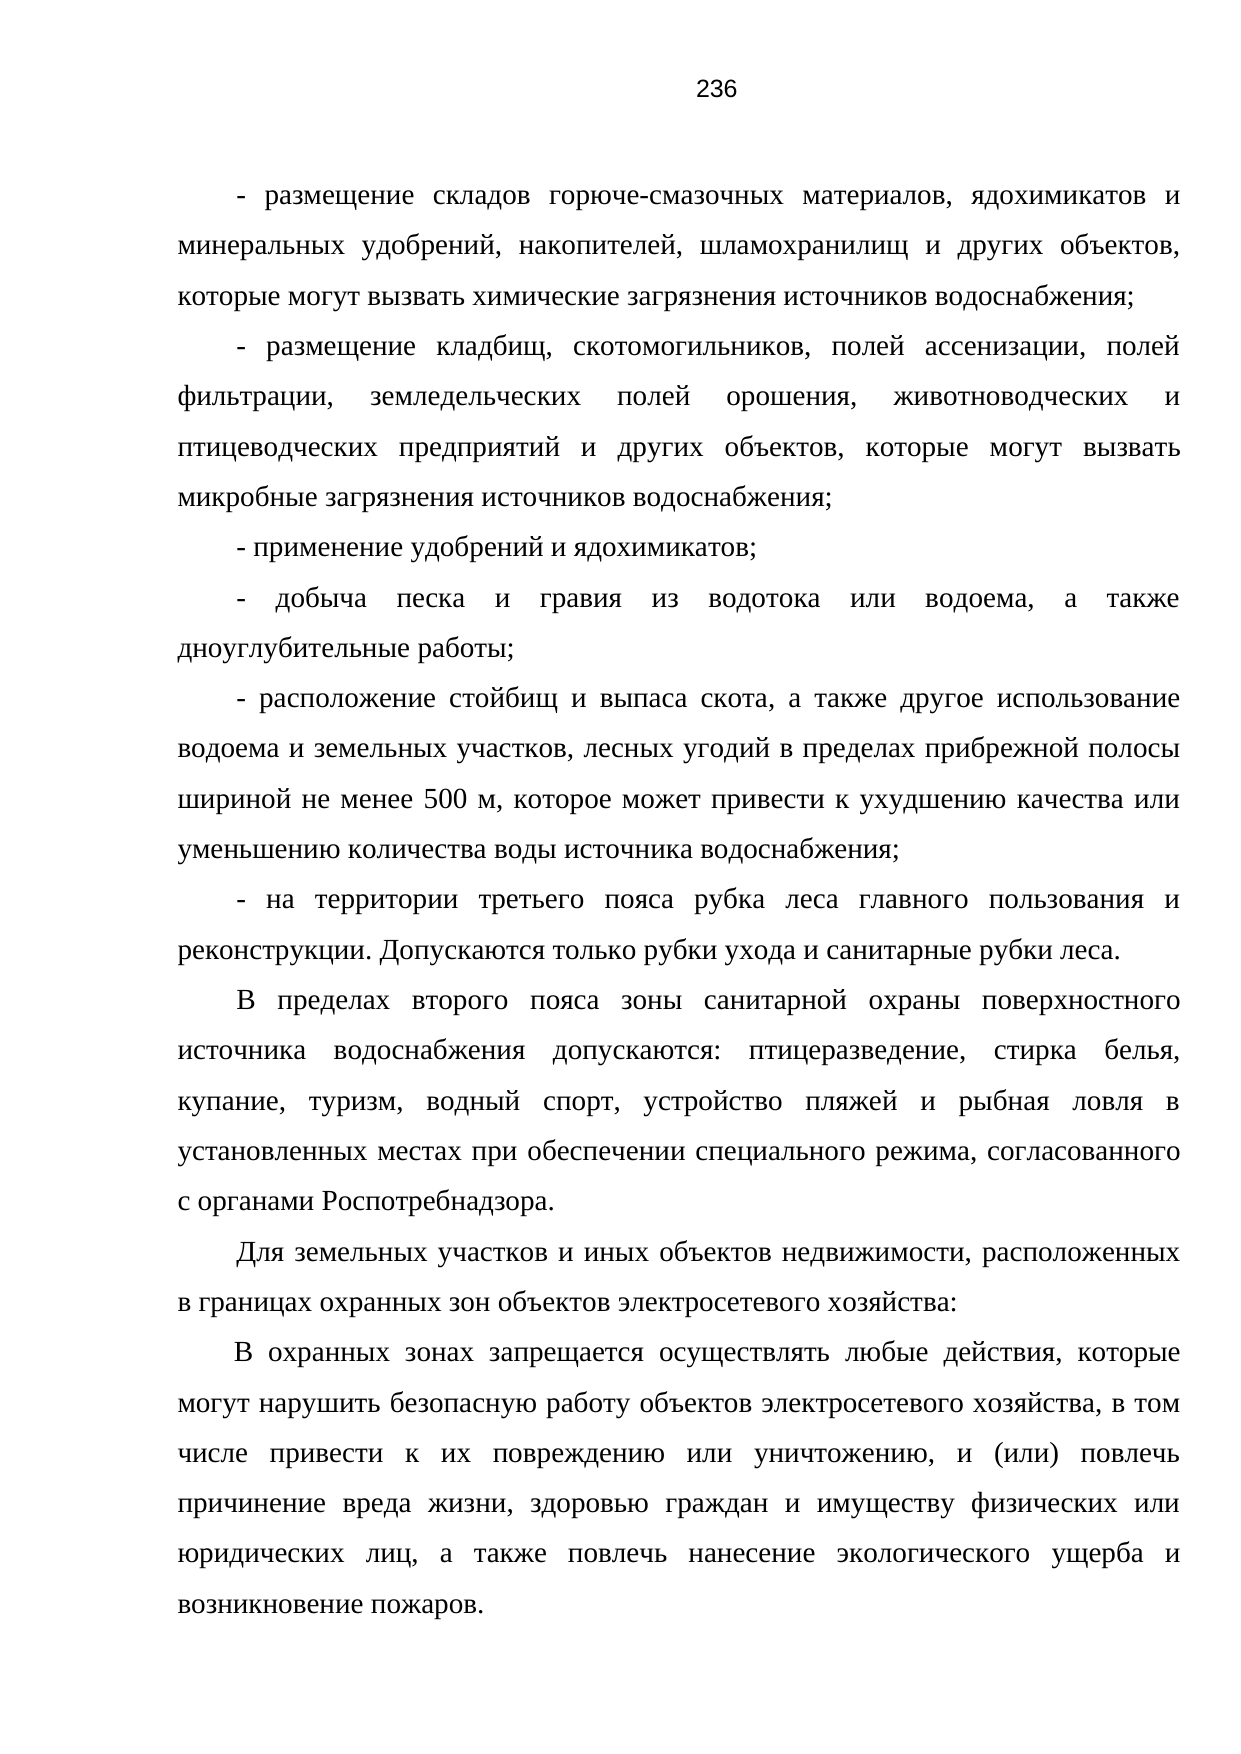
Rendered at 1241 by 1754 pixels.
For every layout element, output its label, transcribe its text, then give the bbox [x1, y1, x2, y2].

text - применение удобрений и ядохимикатов; [177, 529, 1181, 563]
text Для земельных участков и иных объектов недвижимости, расположенных в границах охранных зон объектов электросетевого хозяйства: [177, 1234, 1181, 1318]
text - размещение складов горюче-смазочных материалов, ядохимикатов и минеральных удобрений, накопителей, шламохранилищ и других объектов, которые могут вызвать химические загрязнения источников водоснабжения; [177, 177, 1181, 311]
text - на территории третьего пояса рубка леса главного пользования и реконструкции. Допускаются только рубки ухода и санитарные рубки леса. [177, 882, 1181, 965]
text - добыча песка и гравия из водотока или водоема, а также дноуглубительные работы; [177, 580, 1181, 663]
text - расположение стойбищ и выпаса скота, а также другое использование водоема и земельных участков, лесных угодий в пределах прибрежной полосы шириной не менее , которое может привести к ухудшению качества или уменьшению количества воды источника водоснабжения; [177, 680, 1181, 865]
text В охранных зонах запрещается осуществлять любые действия, которые могут нарушить безопасную работу объектов электросетевого хозяйства, в том числе привести к их повреждению или уничтожению, и (или) повлечь причинение вреда жизни, здоровью граждан и имуществу физических или юридических лиц, а также повлечь нанесение экологического ущерба и возникновение пожаров. [177, 1334, 1181, 1619]
text - размещение кладбищ, скотомогильников, полей ассенизации, полей фильтрации, земледельческих полей орошения, животноводческих и птицеводческих предприятий и других объектов, которые могут вызвать микробные загрязнения источников водоснабжения; [177, 328, 1181, 513]
text В пределах второго пояса зоны санитарной охраны поверхностного источника водоснабжения допускаются: птицеразведение, стирка белья, купание, туризм, водный спорт, устройство пляжей и рыбная ловля в установленных местах при обеспечении специального режима, согласованного с органами Роспотребнадзора. [177, 982, 1181, 1217]
